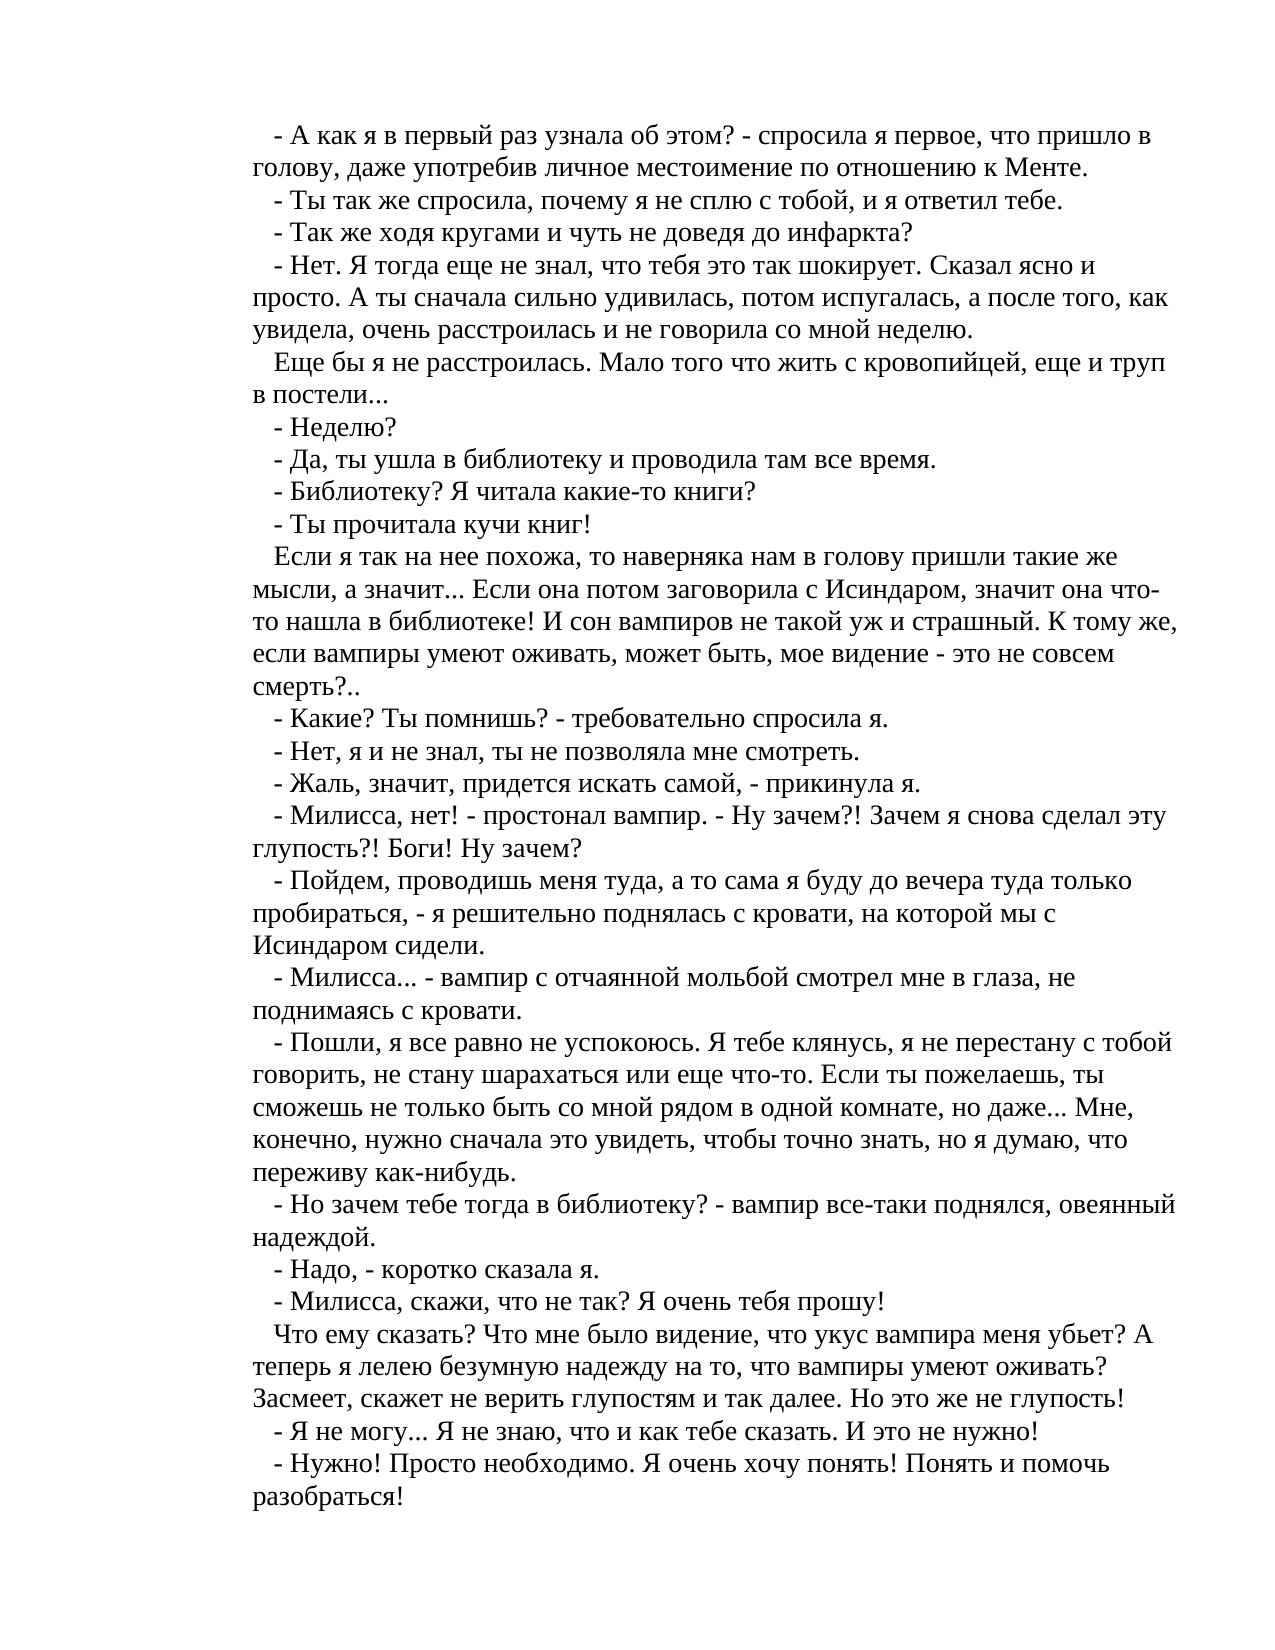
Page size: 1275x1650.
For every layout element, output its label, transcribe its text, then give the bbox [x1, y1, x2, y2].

text - Ты прочитала кучи книг! [252, 507, 1186, 539]
text Если я так на нее похожа, то наверняка нам в голову пришли такие же мысли, а значит... Если она потом заговорила с Исиндаром, значит она что-то нашла в библиотеке! И сон вампиров не такой уж и страшный. К тому же, если вампиры умеют оживать, может быть, мое видение - это не совсем смерть?.. [252, 539, 1186, 701]
text - Да, ты ушла в библиотеку и проводила там все время. [252, 442, 1186, 474]
text - Я не могу... Я не знаю, что и как тебе сказать. И это не нужно! [252, 1414, 1186, 1446]
text - Какие? Ты помнишь? - требовательно спросила я. [252, 701, 1186, 734]
text - Так же ходя кругами и чуть не доведя до инфаркта? [252, 215, 1186, 248]
text - Нужно! Просто необходимо. Я очень хочу понять! Понять и помочь разобраться! [252, 1446, 1186, 1511]
text - Ты так же спросила, почему я не сплю с тобой, и я ответил тебе. [252, 183, 1186, 215]
text - Милисса, скажи, что не так? Я очень тебя прошу! [252, 1284, 1186, 1317]
text - А как я в первый раз узнала об этом? - спросила я первое, что пришло в голову, даже употребив личное местоимение по отношению к Менте. [252, 118, 1186, 183]
text Что ему сказать? Что мне было видение, что укус вампира меня убьет? А теперь я лелею безумную надежду на то, что вампиры умеют оживать? Засмеет, скажет не верить глупостям и так далее. Но это же не глупость! [252, 1317, 1186, 1414]
text - Надо, - коротко сказала я. [252, 1252, 1186, 1284]
text - Пойдем, проводишь меня туда, а то сама я буду до вечера туда только пробираться, - я решительно поднялась с кровати, на которой мы с Исиндаром сидели. [252, 863, 1186, 960]
text - Неделю? [252, 410, 1186, 442]
text - Пошли, я все равно не успокоюсь. Я тебе клянусь, я не перестану с тобой говорить, не стану шарахаться или еще что-то. Если ты пожелаешь, ты сможешь не только быть со мной рядом в одной комнате, но даже... Мне, конечно, нужно сначала это увидеть, чтобы точно знать, но я думаю, что переживу как-нибудь. [252, 1025, 1186, 1187]
text - Нет, я и не знал, ты не позволяла мне смотреть. [252, 734, 1186, 766]
text - Нет. Я тогда еще не знал, что тебя это так шокирует. Сказал ясно и просто. А ты сначала сильно удивилась, потом испугалась, а после того, как увидела, очень расстроилась и не говорила со мной неделю. [252, 248, 1186, 345]
text - Библиотеку? Я читала какие-то книги? [252, 474, 1186, 507]
text - Милисса, нет! - простонал вампир. - Ну зачем?! Зачем я снова сделал эту глупость?! Боги! Ну зачем? [252, 798, 1186, 863]
text - Милисса... - вампир с отчаянной мольбой смотрел мне в глаза, не поднимаясь с кровати. [252, 960, 1186, 1025]
text Еще бы я не расстроилась. Мало того что жить с кровопийцей, еще и труп в постели... [252, 345, 1186, 410]
text - Но зачем тебе тогда в библиотеку? - вампир все-таки поднялся, овеянный надеждой. [252, 1187, 1186, 1252]
text - Жаль, значит, придется искать самой, - прикинула я. [252, 766, 1186, 798]
